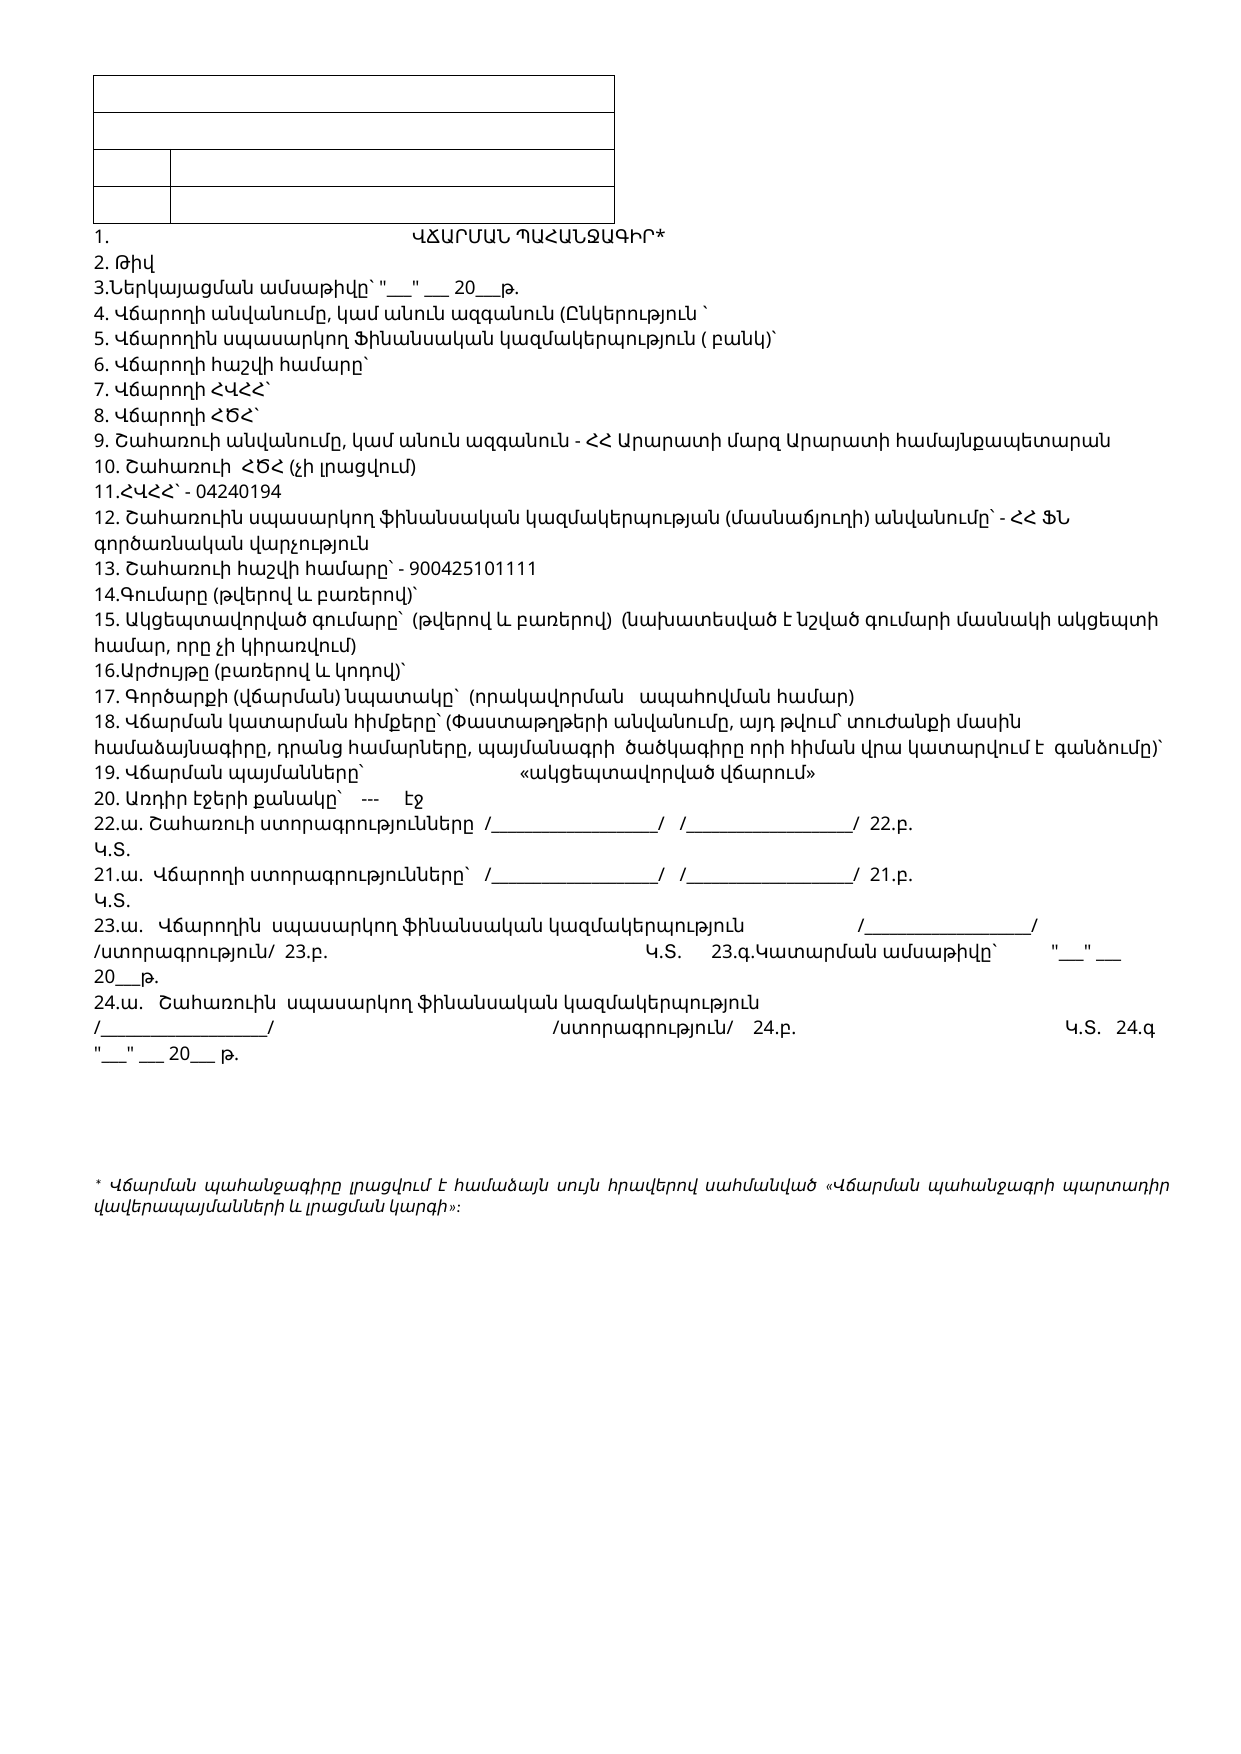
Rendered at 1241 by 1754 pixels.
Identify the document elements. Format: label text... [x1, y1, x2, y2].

text * Վճարման պահանջագիրը լրացվում է համաձայն սույն հրավերով սահմանված «Վճարման պահանջագրի պարտադիր վավերապայմանների և լրացման կարգի»: [94, 1176, 1171, 1216]
